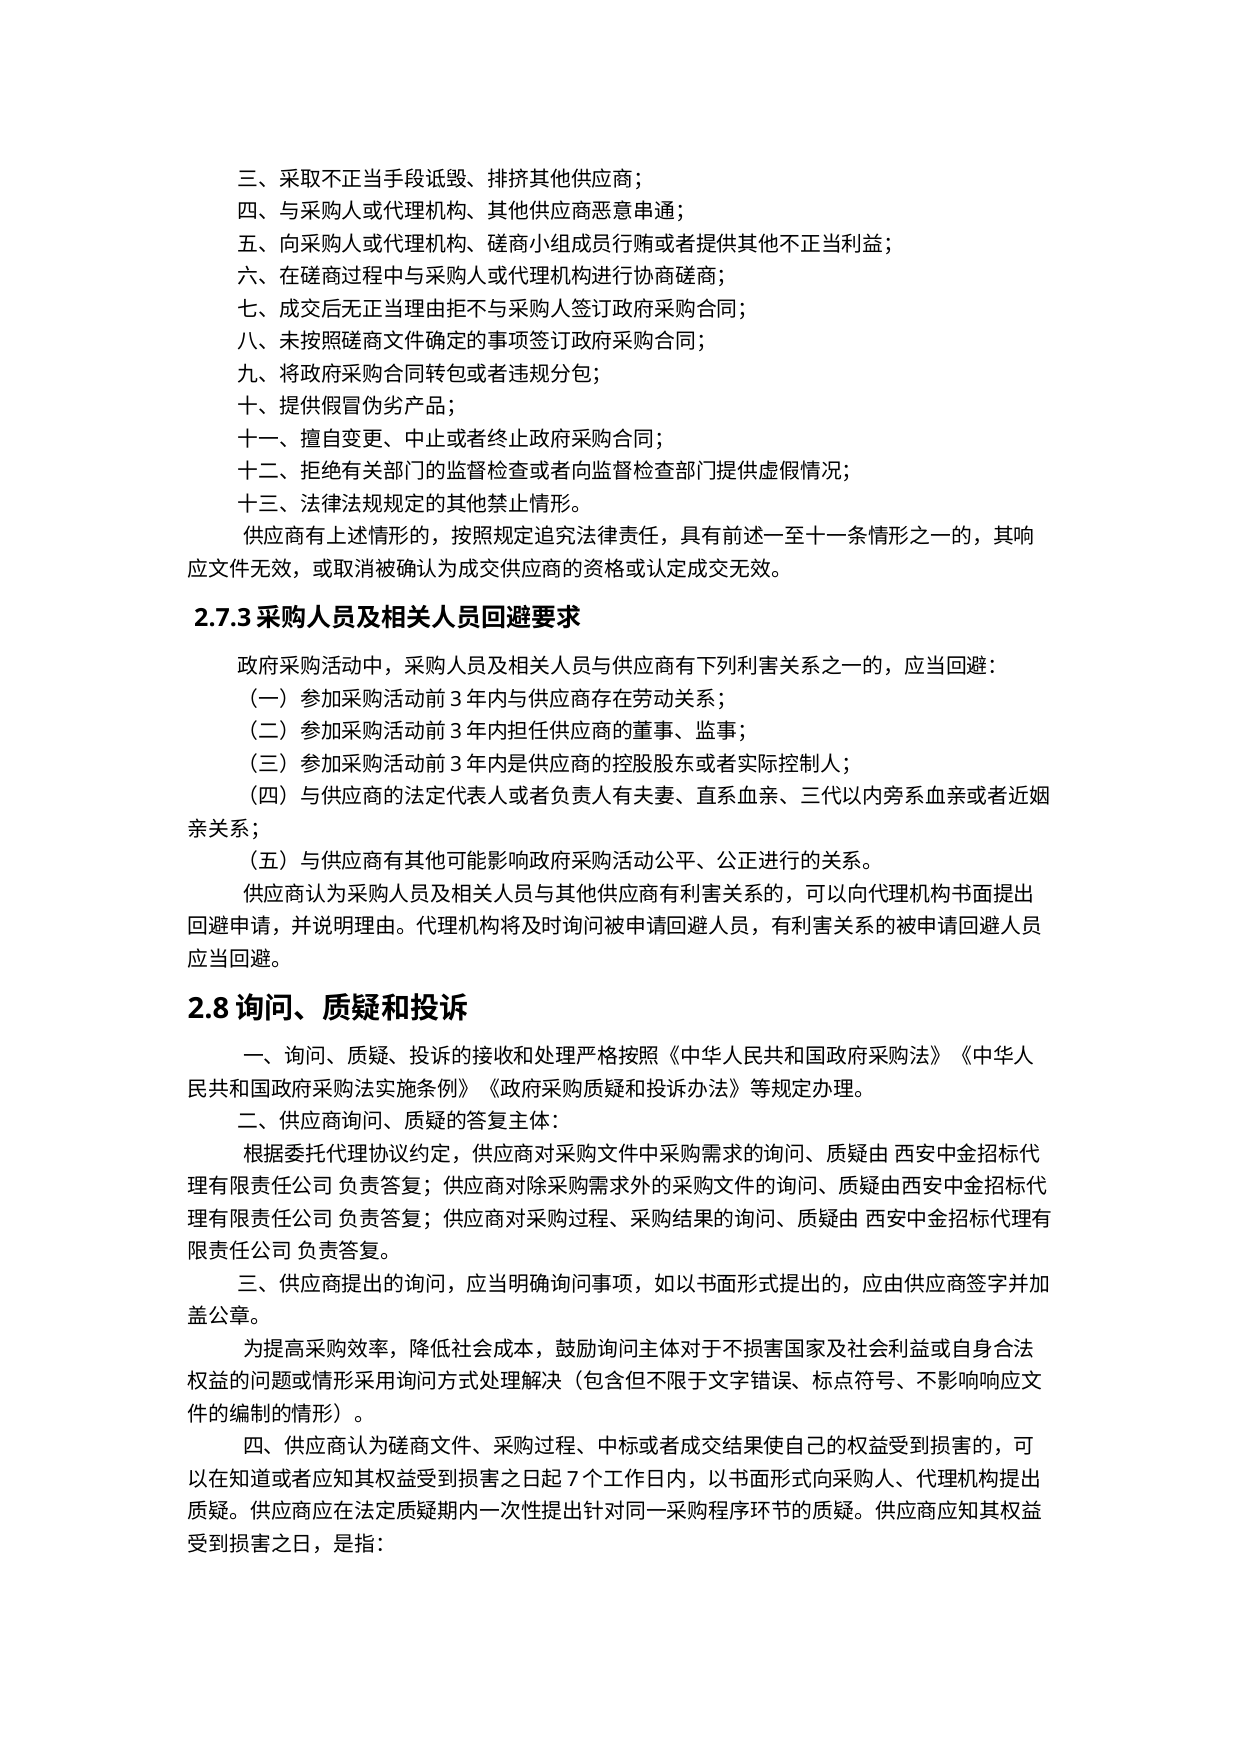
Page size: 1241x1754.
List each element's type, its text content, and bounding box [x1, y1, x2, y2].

text （一）参加采购活动前3年内与供应商存在劳动关系； [187, 682, 1053, 714]
text 供应商有上述情形的，按照规定追究法律责任，具有前述一至十一条情形之一的，其响应文件无效，或取消被确认为成交供应商的资格或认定成交无效。 [187, 519, 1053, 584]
text 十二、拒绝有关部门的监督检查或者向监督检查部门提供虚假情况； [187, 454, 1053, 487]
text 九、将政府采购合同转包或者违规分包； [187, 357, 1053, 389]
text 三、采取不正当手段诋毁、排挤其他供应商； [187, 162, 1053, 194]
text 2.8询问、质疑和投诉 [187, 974, 1053, 1039]
text 七、成交后无正当理由拒不与采购人签订政府采购合同； [187, 292, 1053, 324]
text 为提高采购效率，降低社会成本，鼓励询问主体对于不损害国家及社会利益或自身合法权益的问题或情形采用询问方式处理解决（包含但不限于文字错误、标点符号、不影响响应文件的编制的情形）。 [187, 1332, 1053, 1429]
text 十三、法律法规规定的其他禁止情形。 [187, 487, 1053, 519]
text 供应商认为采购人员及相关人员与其他供应商有利害关系的，可以向代理机构书面提出回避申请，并说明理由。代理机构将及时询问被申请回避人员，有利害关系的被申请回避人员应当回避。 [187, 877, 1053, 974]
text 2.7.3采购人员及相关人员回避要求 [187, 584, 1053, 649]
text 政府采购活动中，采购人员及相关人员与供应商有下列利害关系之一的，应当回避： [187, 649, 1053, 682]
text 十、提供假冒伪劣产品； [187, 389, 1053, 422]
text 六、在磋商过程中与采购人或代理机构进行协商磋商； [187, 259, 1053, 292]
text 三、供应商提出的询问，应当明确询问事项，如以书面形式提出的，应由供应商签字并加盖公章。 [187, 1267, 1053, 1332]
text （四）与供应商的法定代表人或者负责人有夫妻、直系血亲、三代以内旁系血亲或者近姻亲关系； [187, 779, 1053, 844]
text 根据委托代理协议约定，供应商对采购文件中采购需求的询问、质疑由 西安中金招标代理有限责任公司 负责答复；供应商对除采购需求外的采购文件的询问、质疑由西安中金招标代理有限责任公司 负责答复；供应商对采购过程、采购结果的询问、质疑由 西安中金招标代理有限责任公司 负责答复。 [187, 1137, 1053, 1267]
text 五、向采购人或代理机构、磋商小组成员行贿或者提供其他不正当利益； [187, 227, 1053, 259]
text 四、供应商认为磋商文件、采购过程、中标或者成交结果使自己的权益受到损害的，可以在知道或者应知其权益受到损害之日起7个工作日内，以书面形式向采购人、代理机构提出质疑。供应商应在法定质疑期内一次性提出针对同一采购程序环节的质疑。供应商应知其权益受到损害之日，是指： [187, 1429, 1053, 1559]
text 四、与采购人或代理机构、其他供应商恶意串通； [187, 194, 1053, 227]
text 二、供应商询问、质疑的答复主体： [187, 1104, 1053, 1137]
text 八、未按照磋商文件确定的事项签订政府采购合同； [187, 324, 1053, 357]
text 一、询问、质疑、投诉的接收和处理严格按照《中华人民共和国政府采购法》《中华人民共和国政府采购法实施条例》《政府采购质疑和投诉办法》等规定办理。 [187, 1039, 1053, 1104]
text （二）参加采购活动前3年内担任供应商的董事、监事； [187, 714, 1053, 747]
text （五）与供应商有其他可能影响政府采购活动公平、公正进行的关系。 [187, 844, 1053, 877]
text （三）参加采购活动前3年内是供应商的控股股东或者实际控制人； [187, 747, 1053, 779]
text 十一、擅自变更、中止或者终止政府采购合同； [187, 422, 1053, 454]
